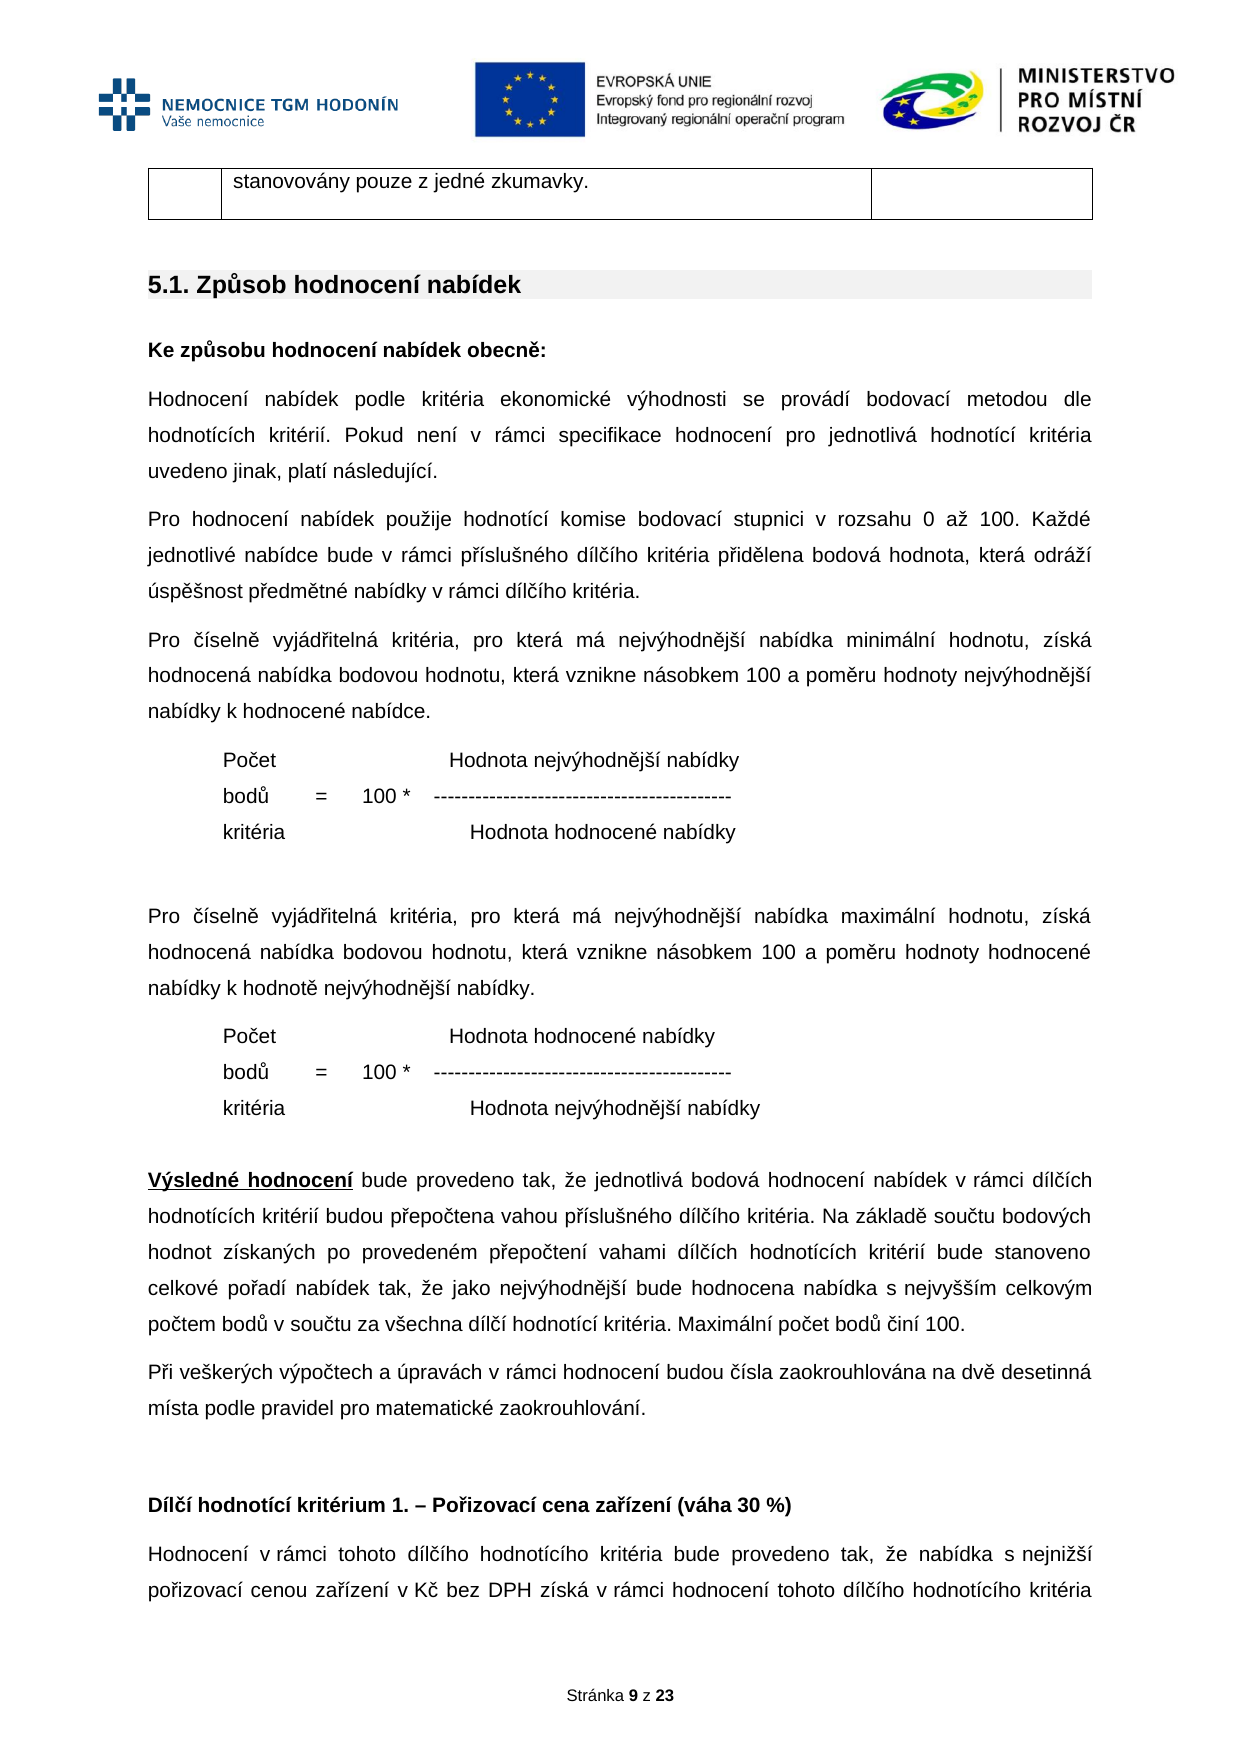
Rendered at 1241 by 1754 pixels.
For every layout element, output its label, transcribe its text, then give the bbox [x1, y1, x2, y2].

text Dílčí hodnotící kritérium 1. – Pořizovací cena zařízení (váha 30 %) [148, 1493, 1092, 1517]
text Hodnocení nabídek podle kritéria ekonomické výhodnosti se provádí bodovací metodou dle hodnotících kritérií. Pokud není v rámci specifikace hodnocení pro jednotlivá hodnotící kritéria uvedeno jinak, platí následující. [148, 387, 1092, 483]
text Pro číselně vyjádřitelná kritéria, pro která má nejvýhodnější nabídka minimální hodnotu, získá hodnocená nabídka bodovou hodnotu, která vznikne násobkem 100 a poměru hodnoty nejvýhodnější nabídky k hodnocené nabídce. [148, 627, 1092, 723]
text Výsledné hodnocení bude provedeno tak, že jednotlivá bodová hodnocení nabídek v rámci dílčích hodnotících kritérií budou přepočtena vahou příslušného dílčího kritéria. Na základě součtu bodových hodnot získaných po provedeném přepočtení vahami dílčích hodnotících kritérií bude stanoveno celkové pořadí nabídek tak, že jako nejvýhodnější bude hodnocena nabídka s nejvyšším celkovým počtem bodů v součtu za všechna dílčí hodnotící kritéria. Maximální počet bodů činí 100. [148, 1168, 1092, 1336]
list kritéria Hodnota hodnocené nabídky [223, 819, 1092, 843]
list Počet Hodnota nejvýhodnější nabídky [223, 748, 1092, 772]
list bodů = 100 * ------------------------------------------- [223, 784, 1092, 808]
picture [458, 51, 1192, 154]
table_cell 5. [149, 169, 221, 219]
text Při veškerých výpočtech a úpravách v rámci hodnocení budou čísla zaokrouhlována na dvě desetinná místa podle pravidel pro matematické zaokrouhlování. [148, 1360, 1092, 1420]
text 5.1. Způsob hodnocení nabídek [148, 270, 1092, 299]
list bodů = 100 * ------------------------------------------- [223, 1060, 1092, 1084]
text Ke způsobu hodnocení nabídek obecně: [148, 338, 1092, 362]
text Pro hodnocení nabídek použije hodnotící komise bodovací stupnici v rozsahu 0 až 100. Každé jednotlivé nabídce bude v rámci příslušného dílčího kritéria přidělena bodová hodnota, která odráží úspěšnost předmětné nabídky v rámci dílčího kritéria. [148, 507, 1092, 603]
list Počet Hodnota hodnocené nabídky [223, 1024, 1092, 1048]
picture [98, 61, 398, 150]
table_cell 10 [872, 169, 1092, 219]
list kritéria Hodnota nejvýhodnější nabídky [223, 1096, 1092, 1120]
text Pro číselně vyjádřitelná kritéria, pro která má nejvýhodnější nabídka maximální hodnotu, získá hodnocená nabídka bodovou hodnotu, která vznikne násobkem 100 a poměru hodnoty hodnocené nabídky k hodnotě nejvýhodnější nabídky. [148, 904, 1092, 1000]
